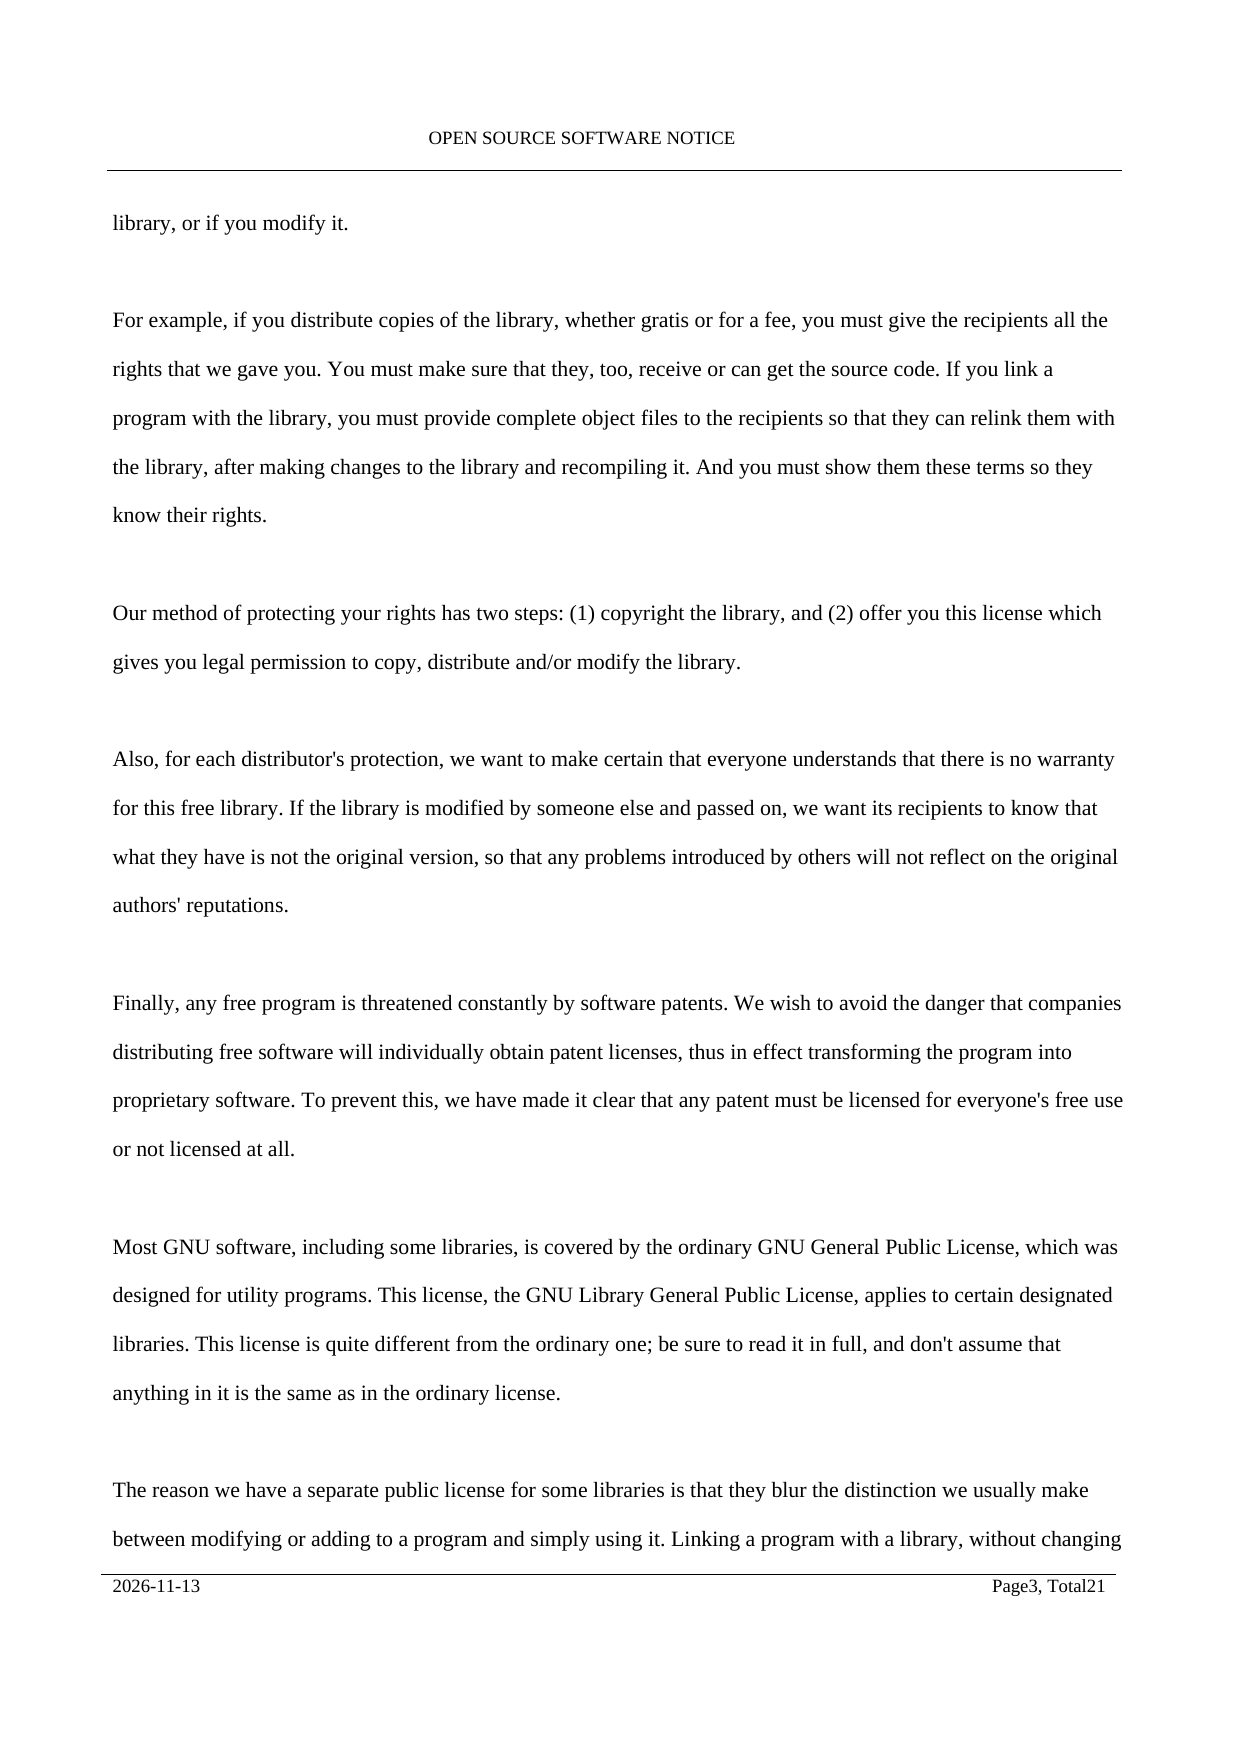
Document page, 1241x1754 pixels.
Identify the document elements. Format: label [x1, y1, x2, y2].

text [112, 206, 1128, 1555]
